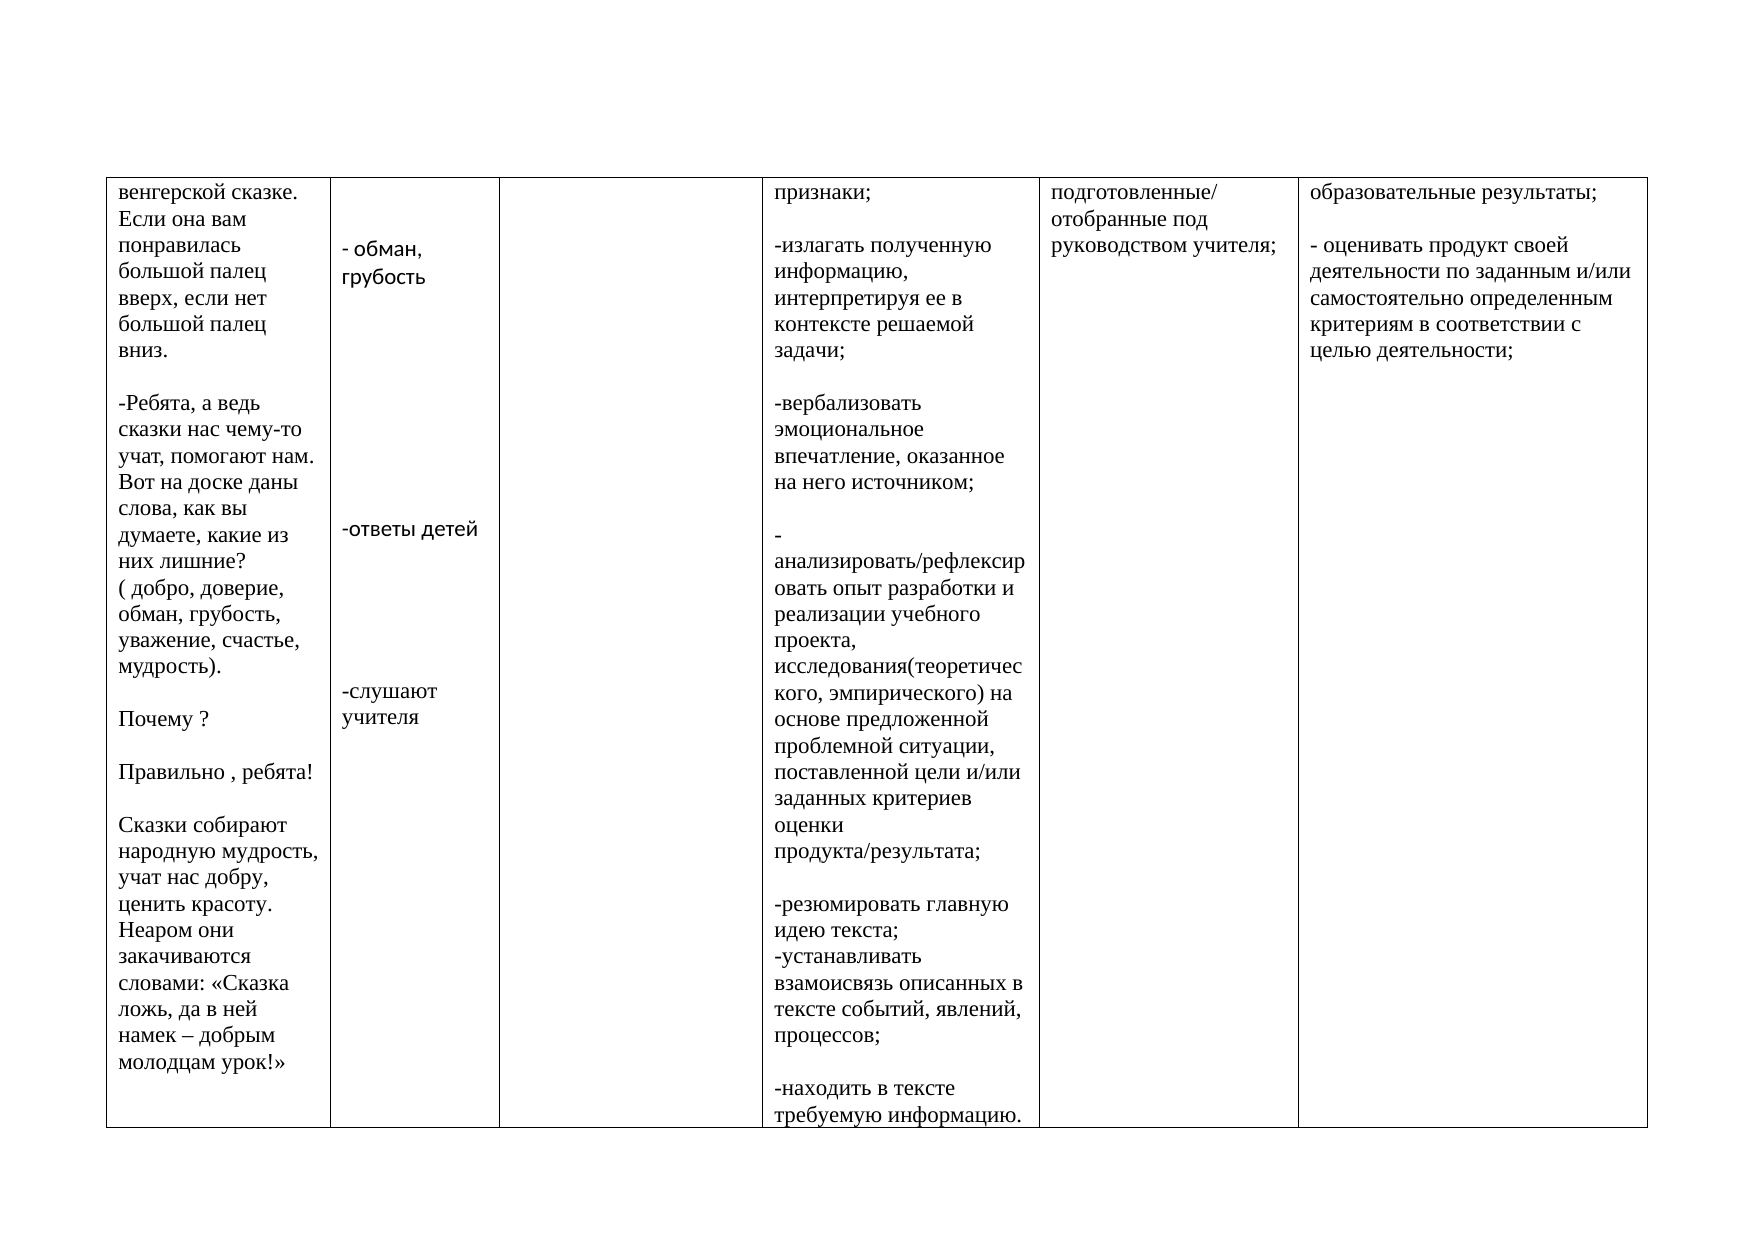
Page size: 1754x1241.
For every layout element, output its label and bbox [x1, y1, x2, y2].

table_cell [107, 178, 330, 1127]
table_cell [763, 178, 1039, 1127]
table_cell [1040, 178, 1298, 1127]
table_cell [500, 178, 762, 1127]
table_cell [331, 178, 499, 1127]
table_cell [1299, 178, 1647, 1127]
